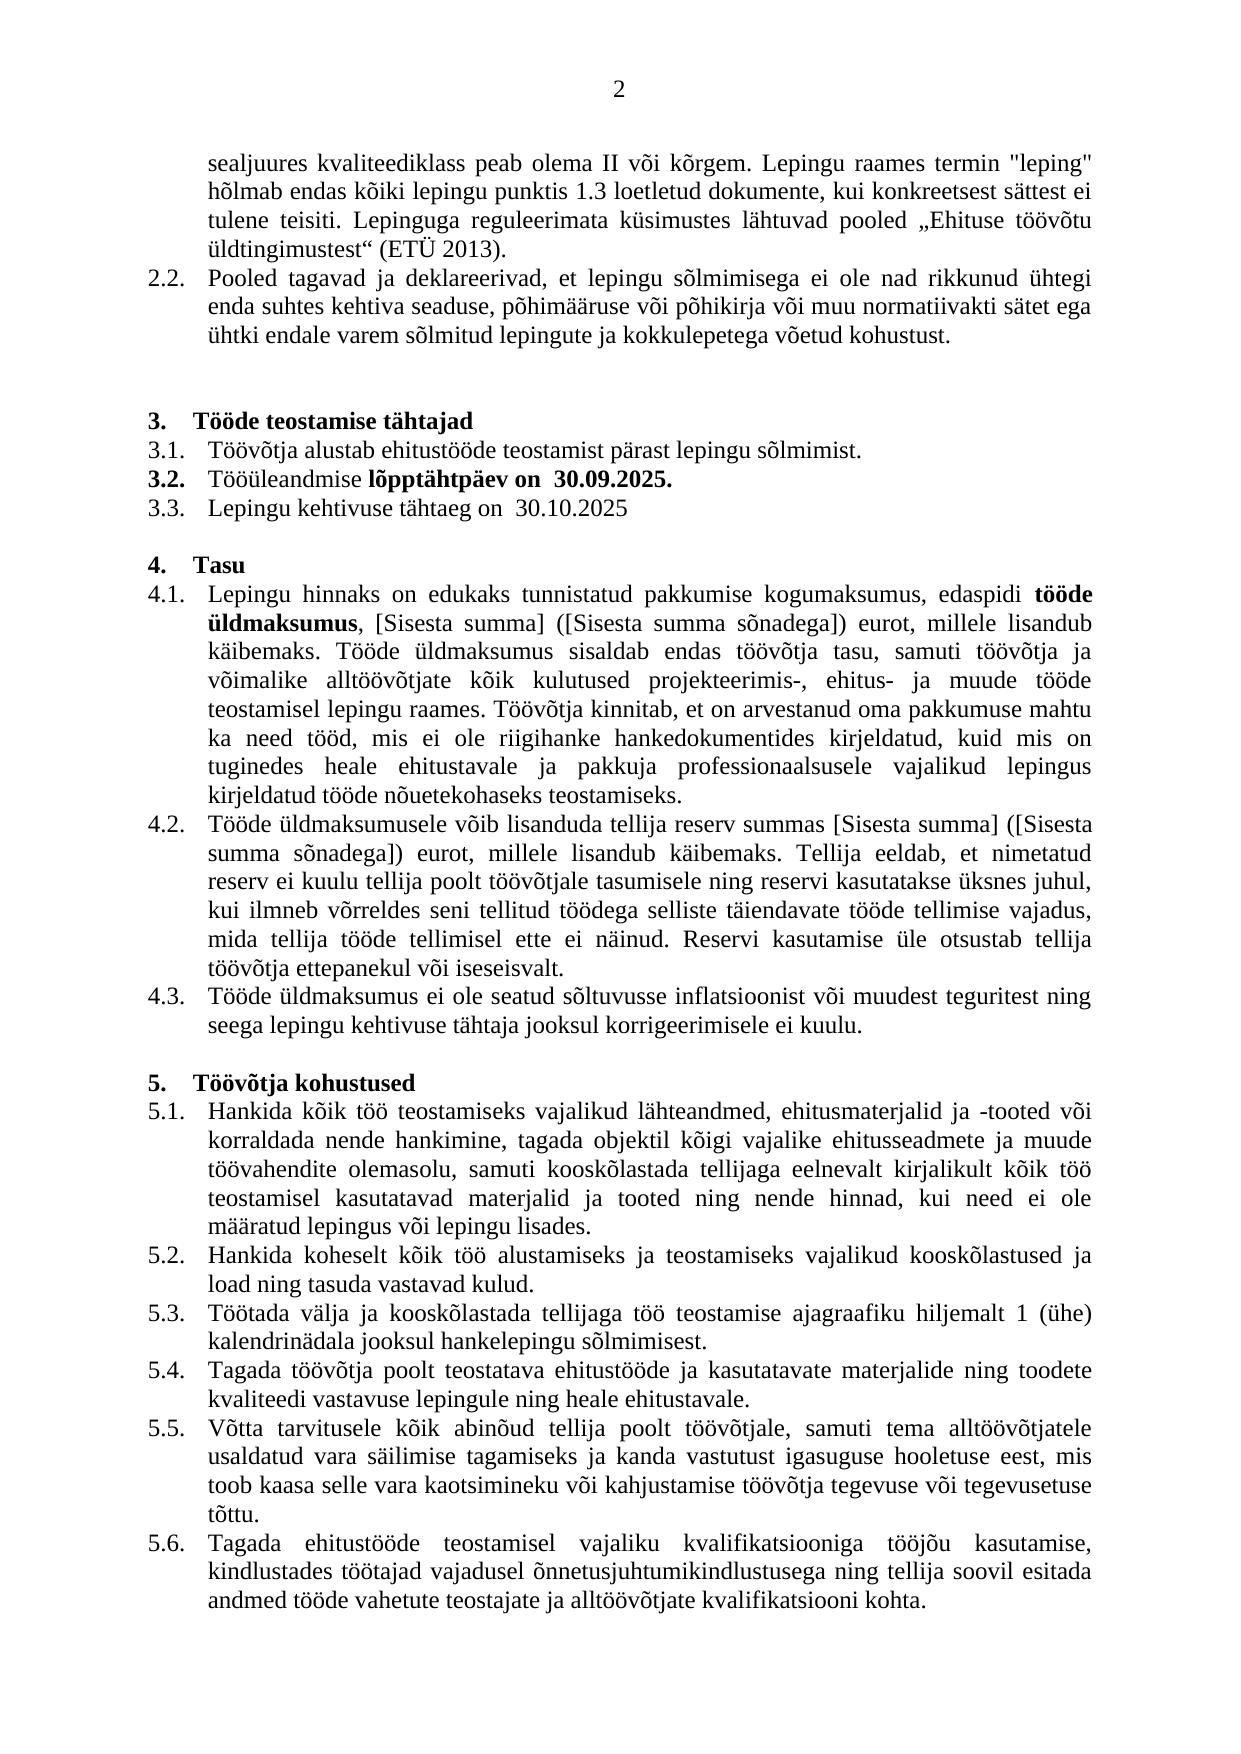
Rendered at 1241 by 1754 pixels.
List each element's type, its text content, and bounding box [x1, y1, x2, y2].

list Tasu [148, 550, 1093, 579]
list Tagada töövõtja poolt teostatava ehitustööde ja kasutatavate materjalide ning toodete kvaliteedi vastavuse lepingule ning heale ehitustavale. [148, 1355, 1093, 1413]
list Tööde üldmaksumus ei ole seatud sõltuvusse inflatsioonist või muudest teguritest ning seega lepingu kehtivuse tähtaja jooksul korrigeerimisele ei kuulu. [148, 981, 1093, 1039]
list Võtta tarvitusele kõik abinõud tellija poolt töövõtjale, samuti tema alltöövõtjatele usaldatud vara säilimise tagamiseks ja kanda vastutust igasuguse hooletuse eest, mis toob kaasa selle vara kaotsimineku või kahjustamise töövõtja tegevuse või tegevusetuse tõttu. [148, 1413, 1093, 1528]
list Tagada ehitustööde teostamisel vajaliku kvalifikatsiooniga tööjõu kasutamise, kindlustades töötajad vajadusel õnnetusjuhtumikindlustusega ning tellija soovil esitada andmed tööde vahetute teostajate ja alltöövõtjate kvalifikatsiooni kohta. [148, 1528, 1093, 1614]
list Tööde teostamise tähtajad [148, 406, 1093, 435]
list Hankida koheselt kõik töö alustamiseks ja teostamiseks vajalikud kooskõlastused ja load ning tasuda vastavad kulud. [148, 1240, 1093, 1298]
list Töövõtja kohustused [148, 1068, 1093, 1096]
list Pooled tagavad ja deklareerivad, et lepingu sõlmimisega ei ole nad rikkunud ühtegi enda suhtes kehtiva seaduse, põhimääruse või põhikirja või muu normatiivakti sätet ega ühtki endale varem sõlmitud lepingute ja kokkulepetega võetud kohustust. [148, 263, 1093, 349]
list Töötada välja ja kooskõlastada tellijaga töö teostamise ajagraafiku hiljemalt 1 (ühe) kalendrinädala jooksul hankelepingu sõlmimisest. [148, 1298, 1093, 1355]
list Lepingu hinnaks on edukaks tunnistatud pakkumise kogumaksumus, edaspidi tööde üldmaksumus, (eurot, millele lisandub käibemaks. Tööde üldmaksumus sisaldab endas töövõtja tasu, samuti töövõtja ja võimalike alltöövõtjate kõik kulutused projekteerimis-, ehitus- ja muude tööde teostamisel lepingu raames. Töövõtja kinnitab, et on arvestanud oma pakkumuse mahtu ka need tööd, mis ei ole riigihanke hankedokumentides kirjeldatud, kuid mis on tuginedes heale ehitustavale ja pakkuja professionaalsusele vajalikud lepingus kirjeldatud tööde nõuetekohaseks teostamiseks. [148, 579, 1093, 809]
list Tööde üldmaksumusele võib lisanduda tellija reserv summas (eurot, millele lisandub käibemaks. Tellija eeldab, et nimetatud reserv ei kuulu tellija poolt töövõtjale tasumisele ning reservi kasutatakse üksnes juhul, kui ilmneb võrreldes seni tellitud töödega selliste täiendavate tööde tellimise vajadus, mida tellija tööde tellimisel ette ei näinud. Reservi kasutamise üle otsustab tellija töövõtja ettepanekul või iseseisvalt. [148, 809, 1093, 981]
list Töövõtja alustab ehitustööde teostamist pärast lepingu sõlmimist. [148, 435, 1093, 464]
list Tööüleandmise lõpptähtpäev on . [148, 464, 1093, 493]
list Lepingu kehtivuse tähtaeg on [148, 493, 1093, 521]
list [148, 148, 1093, 263]
list Hankida kõik töö teostamiseks vajalikud lähteandmed, ehitusmaterjalid ja -tooted või korraldada nende hankimine, tagada objektil kõigi vajalike ehitusseadmete ja muude töövahendite olemasolu, samuti kooskõlastada tellijaga eelnevalt kirjalikult kõik töö teostamisel kasutatavad materjalid ja tooted ning nende hinnad, kui need ei ole määratud lepingus või lepingu lisades. [148, 1096, 1093, 1240]
